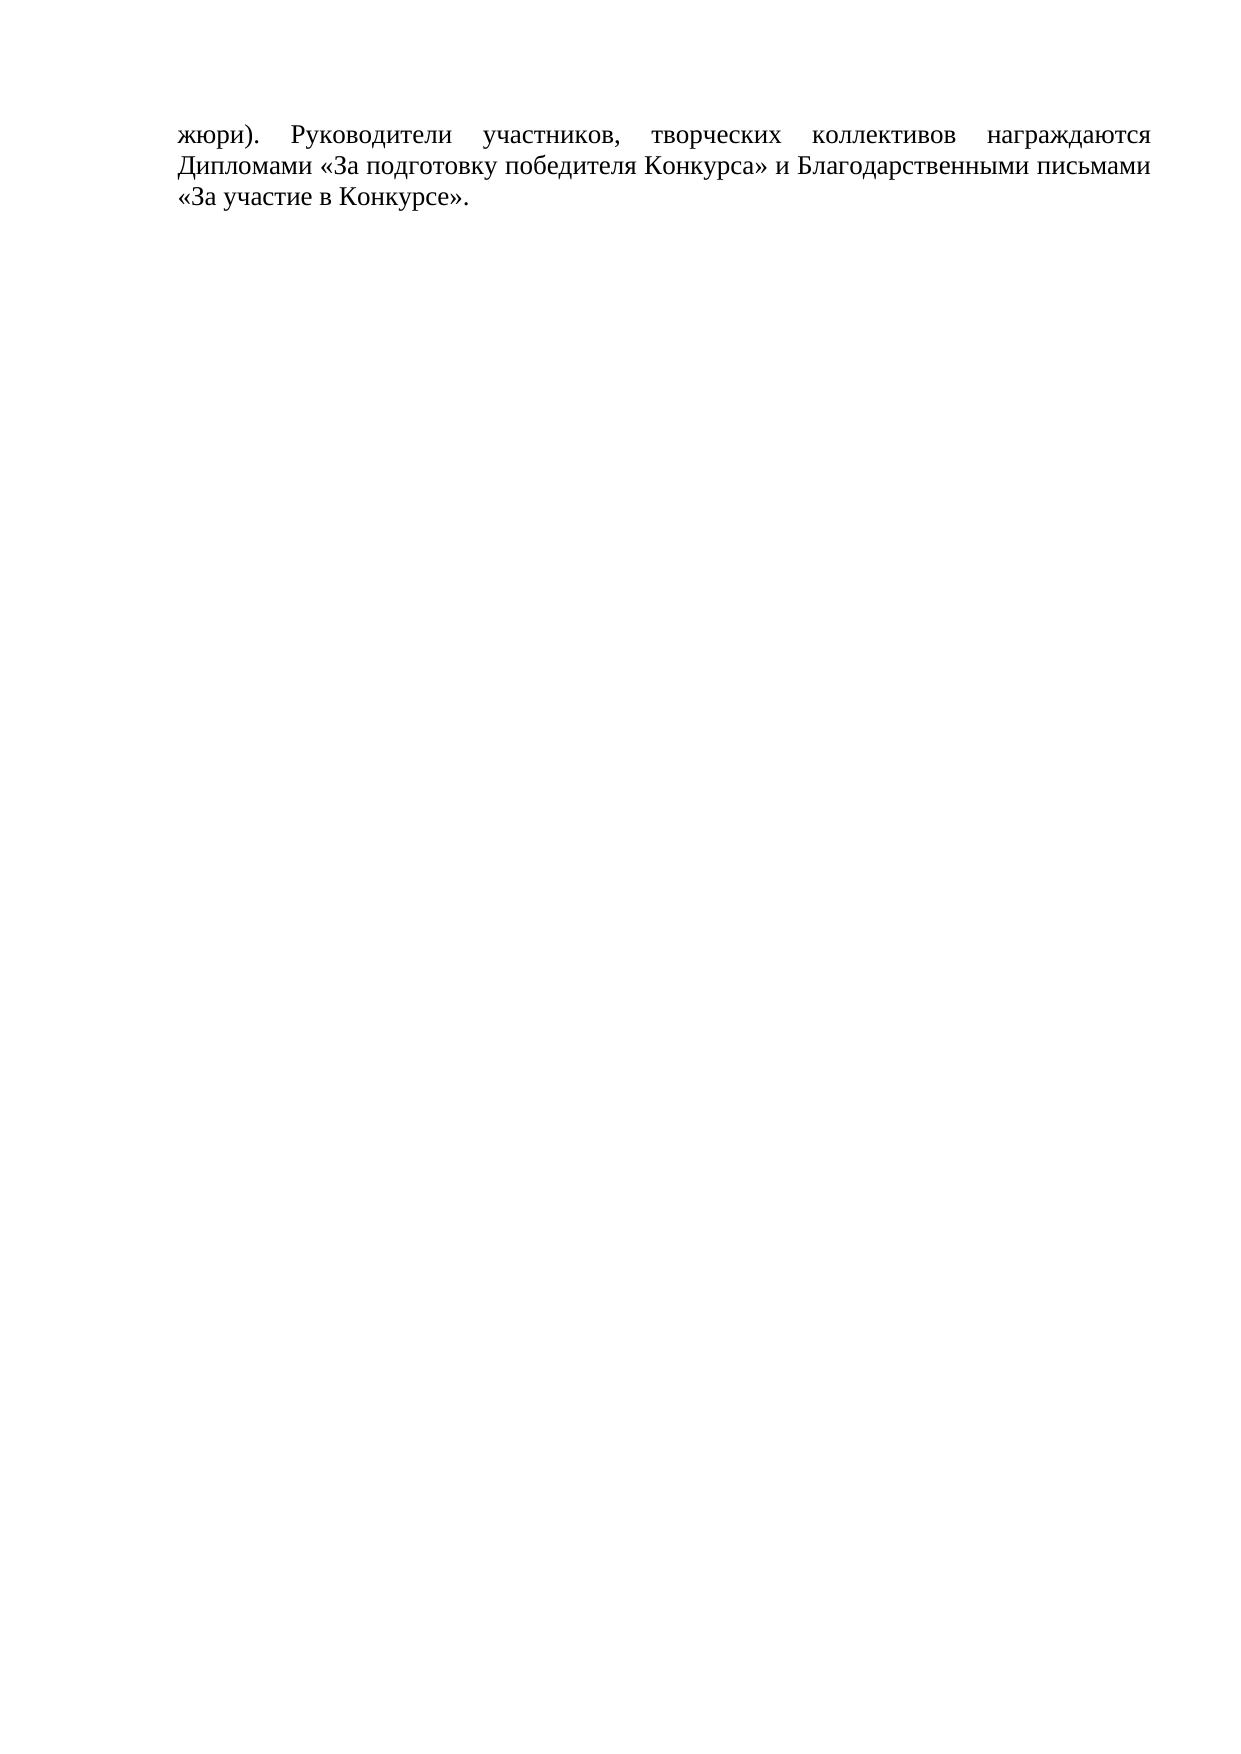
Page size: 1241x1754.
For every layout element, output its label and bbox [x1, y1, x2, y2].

text [177, 118, 1152, 212]
